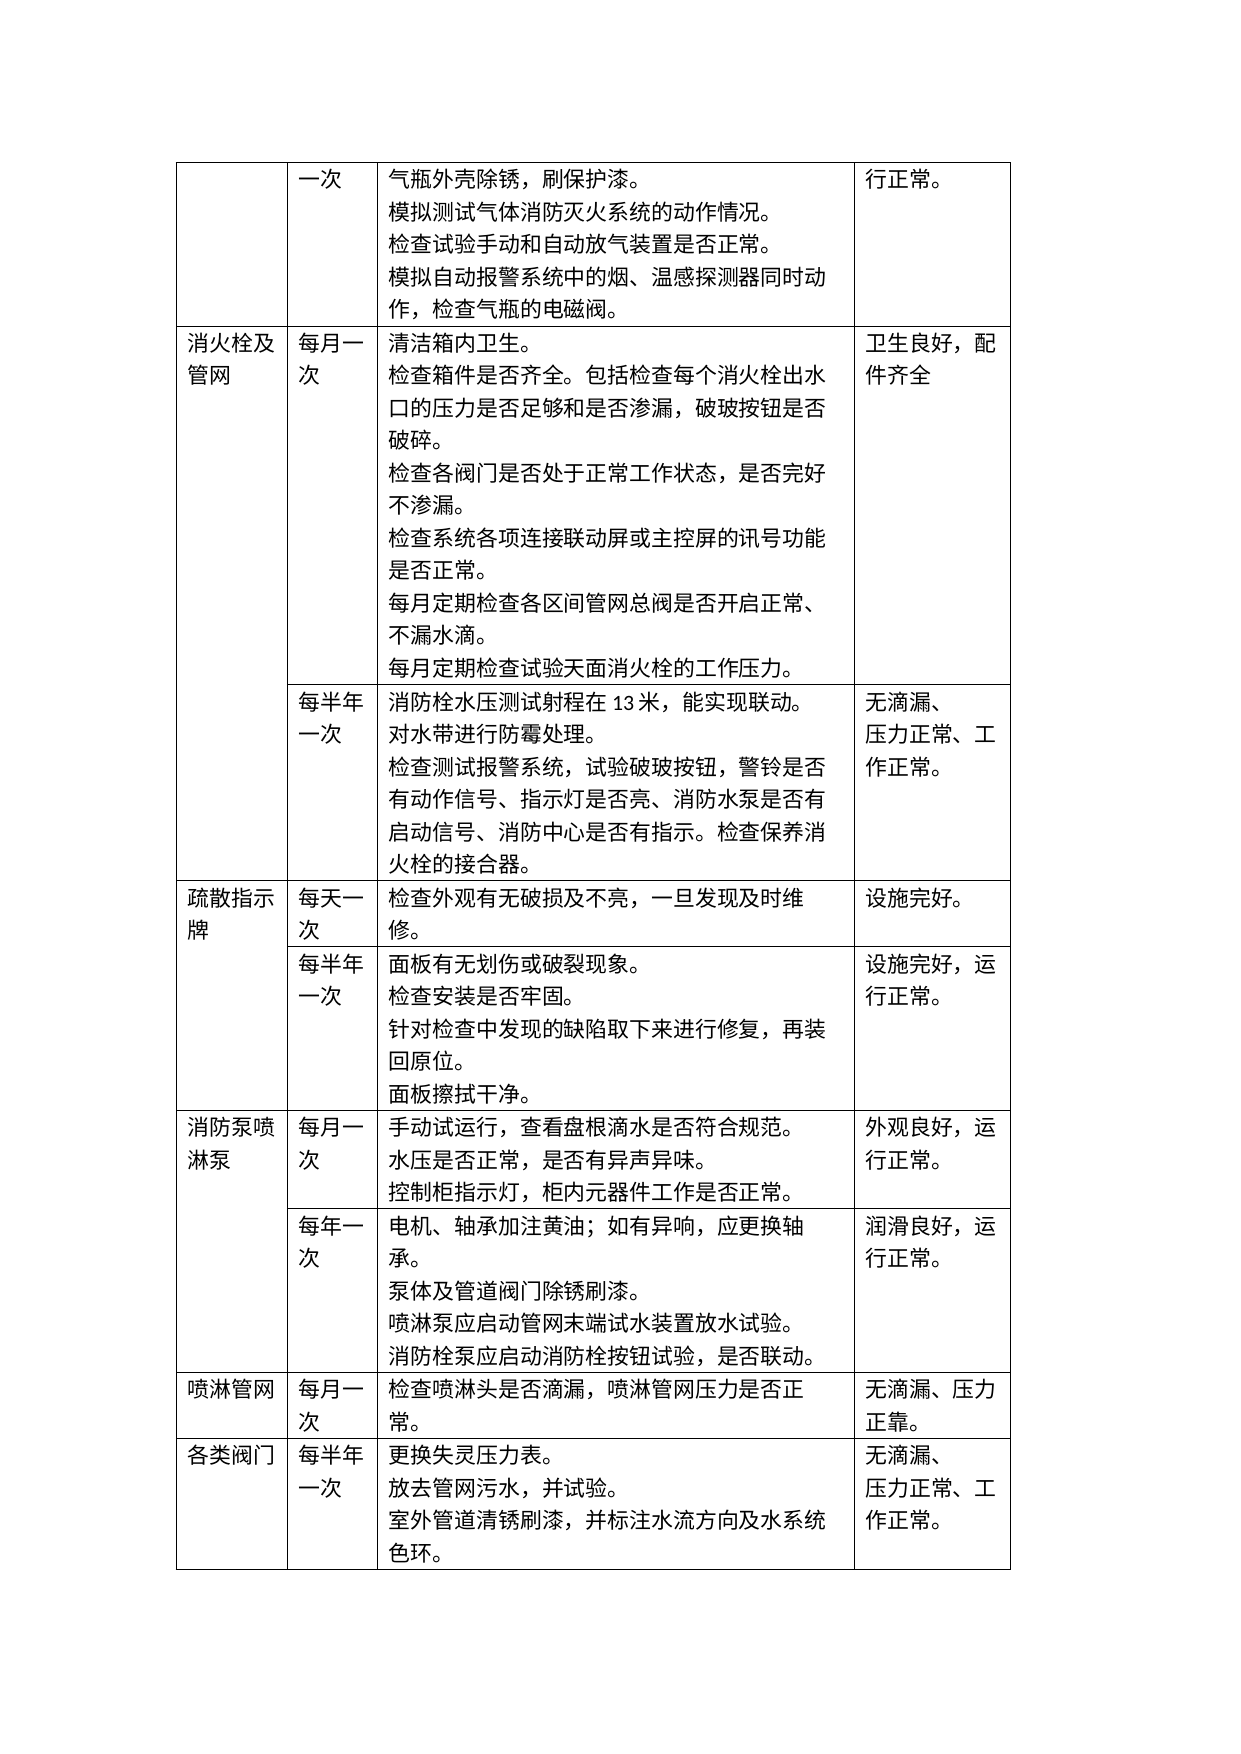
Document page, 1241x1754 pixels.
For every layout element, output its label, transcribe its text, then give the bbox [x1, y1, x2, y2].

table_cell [378, 1439, 854, 1569]
table_cell 设施完好，运行正常。 [855, 947, 1010, 1110]
table_cell 压力正常、运行正常。 [855, 163, 1010, 326]
table_cell 检查喷淋头是否滴漏，喷淋管网压力是否正常。 [378, 1373, 854, 1438]
table_cell 各类阀门 [177, 1439, 287, 1569]
table_cell 面板有无划伤或破裂现象。 检查安装是否牢固。 针对检查中发现的缺陷取下来进行修复，再装回原位。 面板擦拭干净。 [378, 947, 854, 1110]
table_cell 每年一次 [288, 1209, 377, 1372]
table_cell 疏散指示牌 [177, 881, 287, 1110]
table_cell 清洁箱内卫生。 检查箱件是否齐全。包括检查每个消火栓出水口的压力是否足够和是否渗漏，破玻按钮是否破碎。 检查各阀门是否处于正常工作状态，是否完好不渗漏。 检查系统各项连接联动屏或主控屏的讯号功能是否正常。 每月定期检查各区间管网总阀是否开启正常、不漏水滴。 每月定期检查试验天面消火栓的工作压力。 [378, 327, 854, 684]
table_cell 喷淋管网 [177, 1373, 287, 1438]
table_cell 每半年一次 [288, 685, 377, 880]
table_cell 每半年一次 [288, 1439, 377, 1569]
table_cell 每半年一次 [288, 163, 377, 326]
table_cell 每半年一次 [288, 947, 377, 1110]
table_cell 润滑良好，运行正常。 [855, 1209, 1010, 1372]
table_cell 无滴漏、 压力正常、工作正常。 [855, 1439, 1010, 1569]
table_cell 电机、轴承加注黄油；如有异响，应更换轴承。 泵体及管道阀门除锈刷漆。 喷淋泵应启动管网末端试水装置放水试验。 消防栓泵应启动消防栓按钮试验，是否联动。 [378, 1209, 854, 1372]
table_cell 检查外观有无破损及不亮，一旦发现及时维修。 [378, 881, 854, 946]
table_cell 每月一次 [288, 327, 377, 684]
table_cell 卫生良好，配件齐全 [855, 327, 1010, 684]
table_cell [378, 163, 854, 326]
table_cell 消火栓及管网 [177, 327, 287, 880]
table_cell 外观良好，运行正常。 [855, 1111, 1010, 1208]
table_cell 无滴漏、压力正靠。 [855, 1373, 1010, 1438]
table_cell 每天一次 [288, 881, 377, 946]
table_cell 手动试运行，查看盘根滴水是否符合规范。 水压是否正常，是否有异声异味。 控制柜指示灯，柜内元器件工作是否正常。 [378, 1111, 854, 1208]
table_cell 无滴漏、 压力正常、工作正常。 [855, 685, 1010, 880]
table_cell 消防泵喷淋泵 [177, 1111, 287, 1372]
table_cell 消防栓水压测试射程在13米，能实现联动。 对水带进行防霉处理。 检查测试报警系统，试验破玻按钮，警铃是否有动作信号、指示灯是否亮、消防水泵是否有启动信号、消防中心是否有指示。检查保养消火栓的接合器。 [378, 685, 854, 880]
table_cell 每月一次 [288, 1111, 377, 1208]
table_cell 设施完好。 [855, 881, 1010, 946]
table_cell 每月一次 [288, 1373, 377, 1438]
